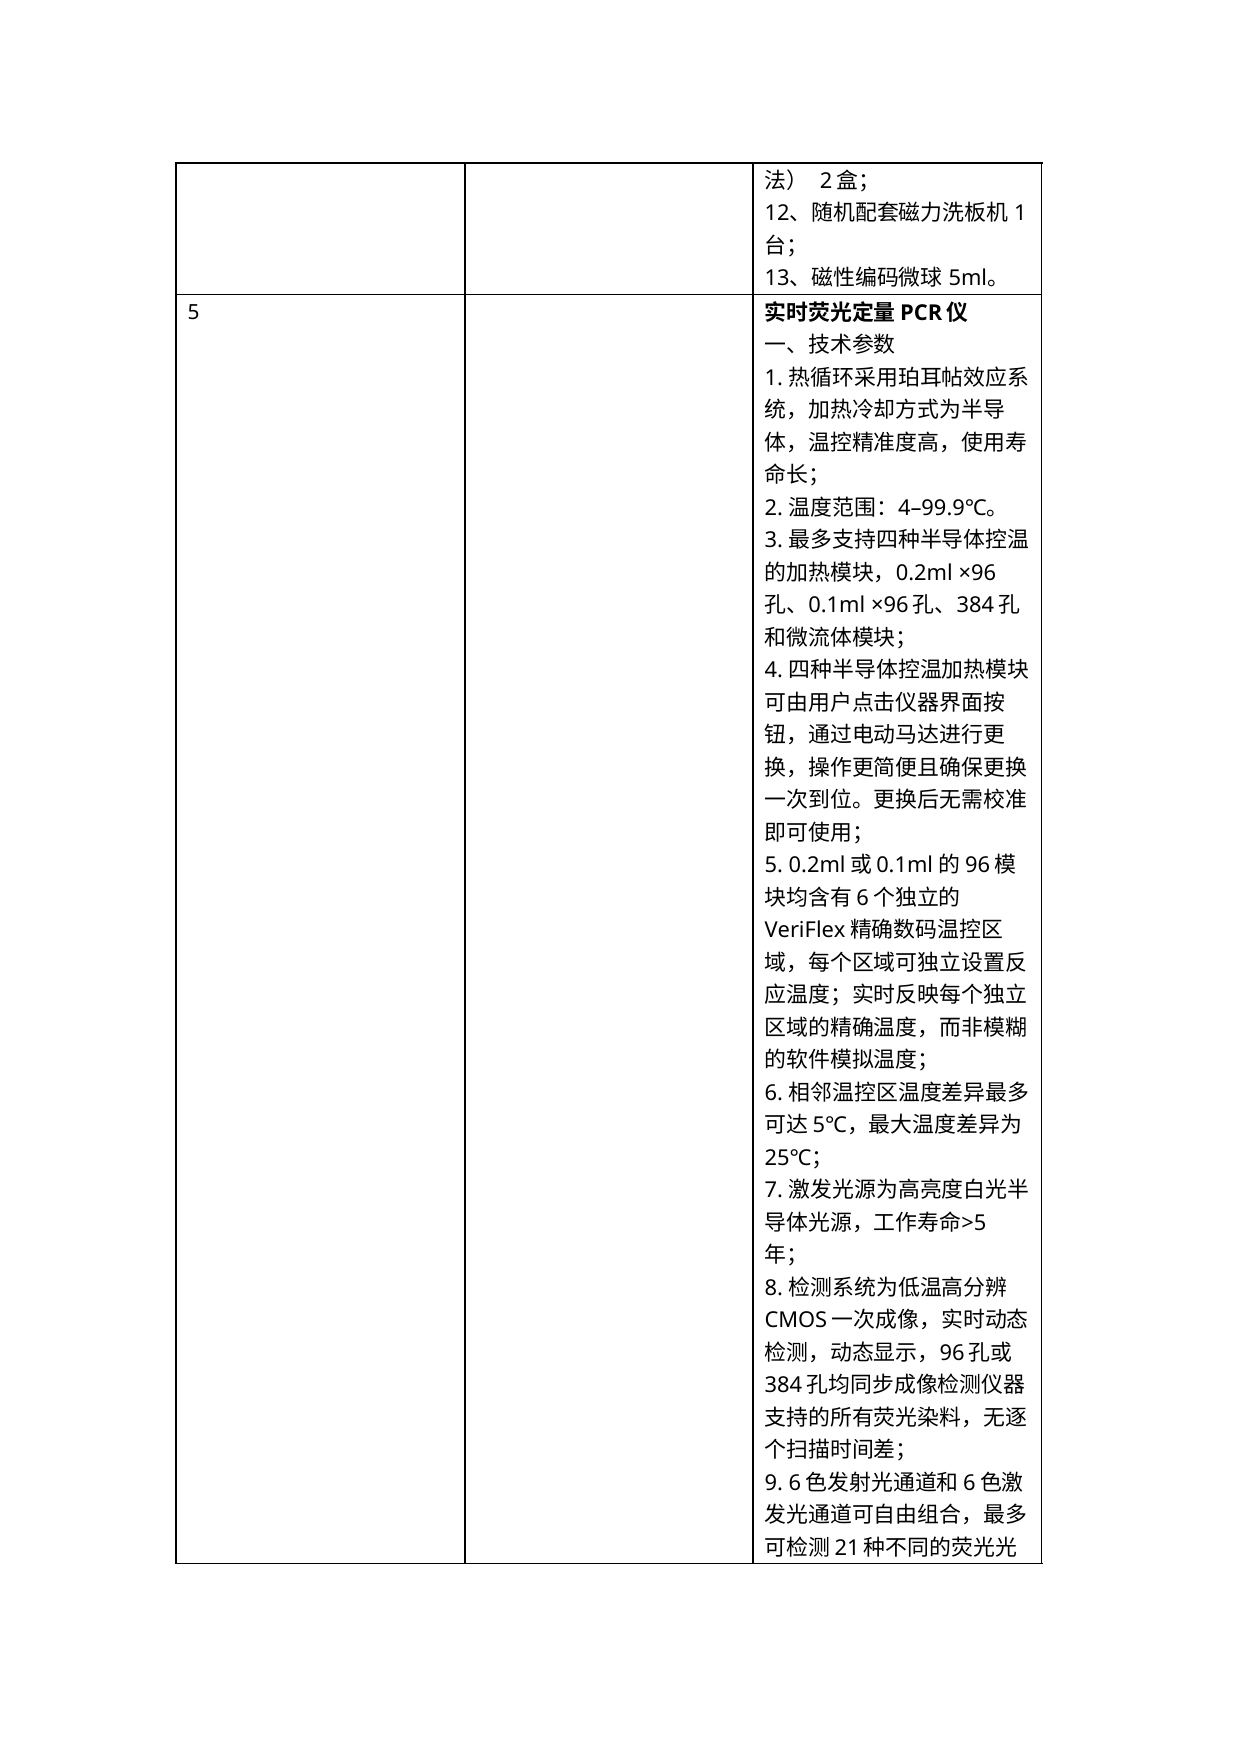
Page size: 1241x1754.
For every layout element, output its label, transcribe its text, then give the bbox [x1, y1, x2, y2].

table_cell 4 [177, 164, 464, 293]
table_cell [466, 295, 752, 1563]
table_cell [466, 164, 752, 293]
table_cell 5 [177, 295, 464, 1563]
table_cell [754, 295, 1041, 1563]
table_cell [754, 164, 1041, 293]
